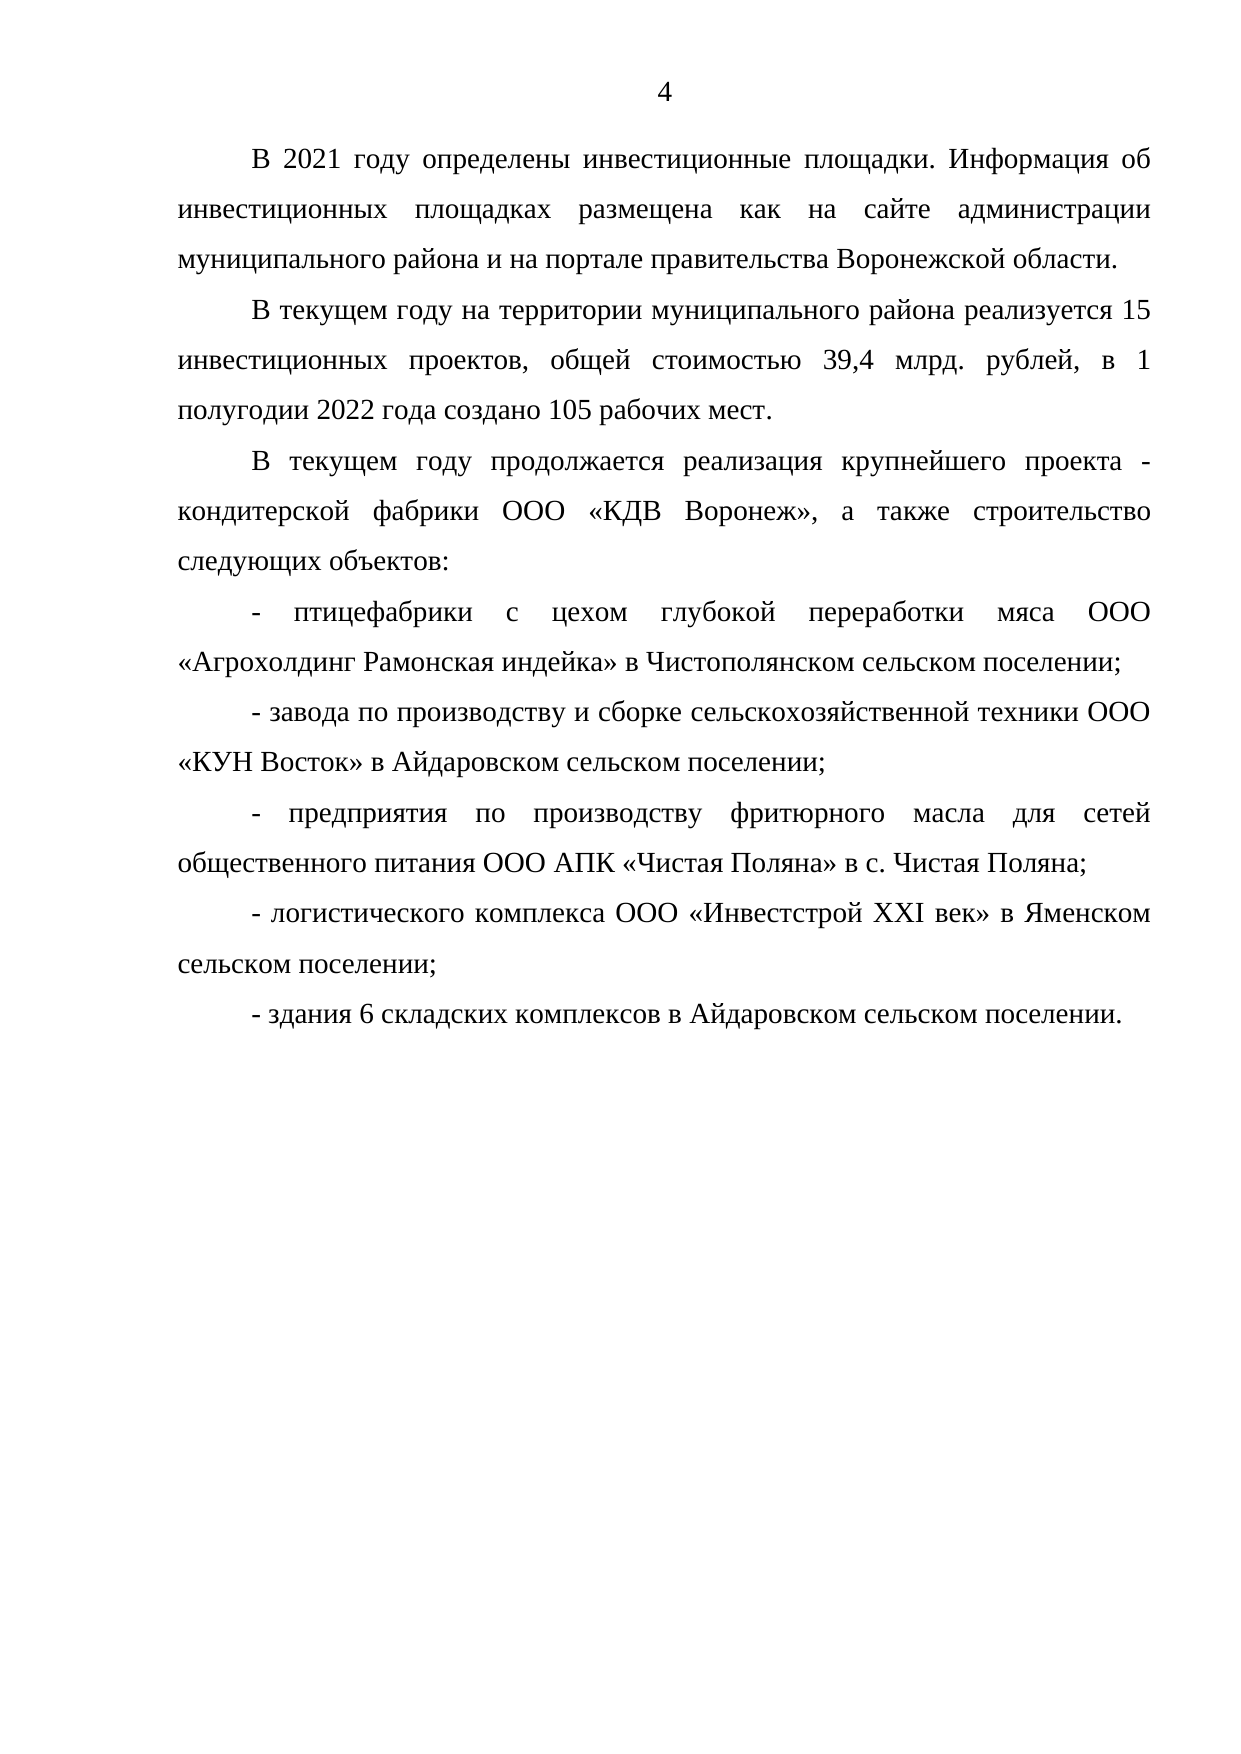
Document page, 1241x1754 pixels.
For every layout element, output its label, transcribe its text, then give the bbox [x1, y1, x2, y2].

text - предприятия по производству фритюрного масла для сетей общественного питания ООО АПК «Чистая Поляна» в с. Чистая Поляна; [177, 795, 1152, 879]
text В текущем году продолжается реализация крупнейшего проекта - кондитерской фабрики ООО «КДВ Воронеж», а также строительство следующих объектов: [177, 443, 1152, 577]
text - логистического комплекса ООО «Инвестстрой XXI век» в Яменском сельском поселении; [177, 896, 1152, 979]
text - птицефабрики с цехом глубокой переработки мяса ООО «Агрохолдинг Рамонская индейка» в Чистополянском сельском поселении; [177, 594, 1152, 677]
text - завода по производству и сборке сельскохозяйственной техники ООО «КУН Восток» в Айдаровском сельском поселении; [177, 694, 1152, 778]
text - здания 6 складских комплексов в Айдаровском сельском поселении. [177, 996, 1152, 1030]
text В текущем году на территории муниципального района реализуется 15 инвестиционных проектов, общей стоимостью 39,4 млрд. рублей, в 1 полугодии 2022 года создано 105 рабочих мест. [177, 292, 1152, 426]
text В 2021 году определены инвестиционные площадки. Информация об инвестиционных площадках размещена как на сайте администрации муниципального района и на портале правительства Воронежской области. [177, 141, 1152, 275]
